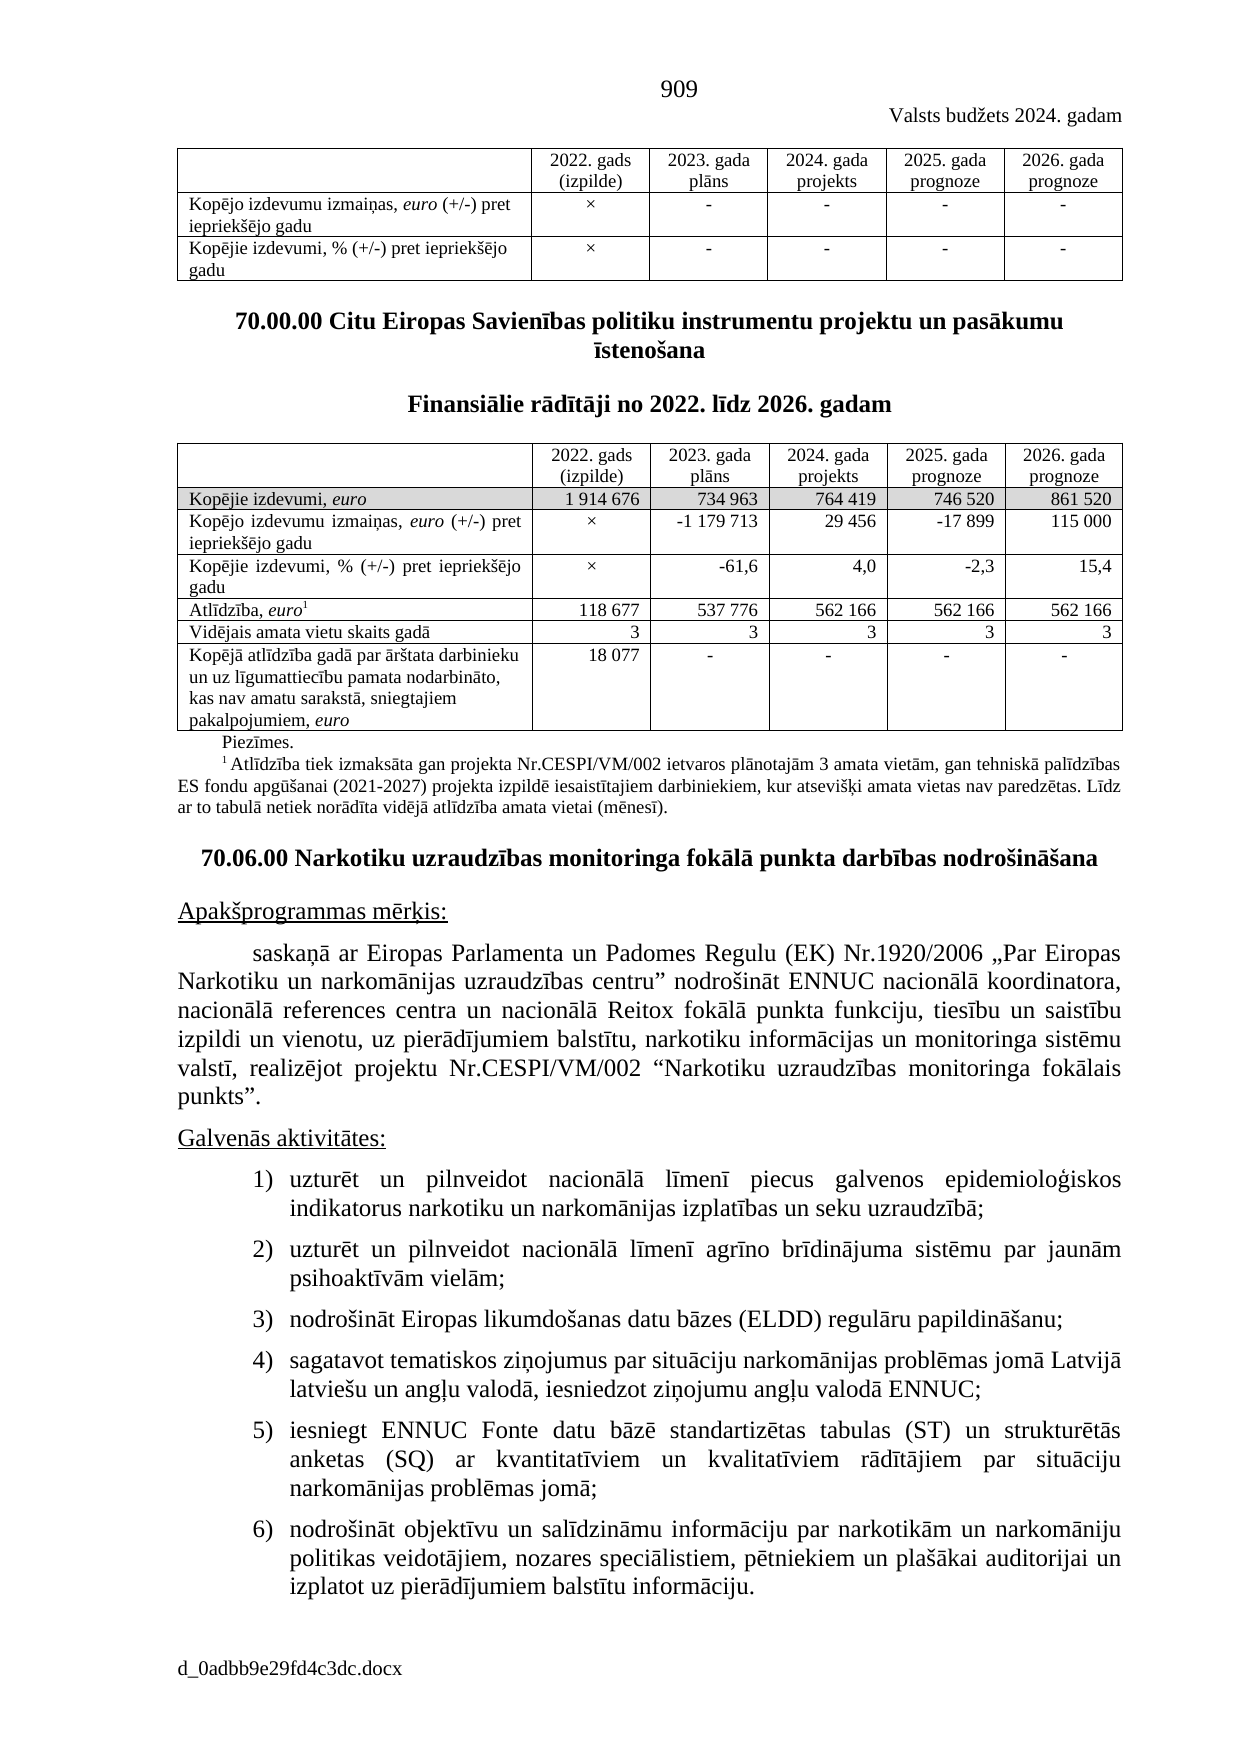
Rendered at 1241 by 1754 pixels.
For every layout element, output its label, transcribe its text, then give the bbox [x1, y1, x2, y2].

list sagatavot tematiskos ziņojumus par situāciju narkomānijas problēmas jomā Latvijā latviešu un angļu valodā, iesniedzot ziņojumu angļu valodā ENNUC; [252, 1345, 1122, 1403]
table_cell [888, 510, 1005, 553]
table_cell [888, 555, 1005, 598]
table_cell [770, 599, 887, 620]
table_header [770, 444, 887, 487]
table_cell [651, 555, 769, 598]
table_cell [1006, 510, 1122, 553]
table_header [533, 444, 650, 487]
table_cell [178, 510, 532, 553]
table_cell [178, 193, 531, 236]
list iesniegt ENNUC Fonte datu bāzē standartizētas tabulas (ST) un strukturētās anketas (SQ) ar kvantitatīviem un kvalitatīviem rādītājiem par situāciju narkomānijas problēmas jomā; [252, 1415, 1122, 1501]
text Piezīmes. [177, 731, 1122, 753]
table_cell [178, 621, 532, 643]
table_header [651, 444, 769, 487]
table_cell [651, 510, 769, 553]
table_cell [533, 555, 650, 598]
text 70.00.00 Citu Eiropas Savienības politiku instrumentu projektu un pasākumu īstenošana [177, 306, 1122, 364]
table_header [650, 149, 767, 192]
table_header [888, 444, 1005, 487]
text Galvenās aktivitātes: [177, 1123, 1122, 1151]
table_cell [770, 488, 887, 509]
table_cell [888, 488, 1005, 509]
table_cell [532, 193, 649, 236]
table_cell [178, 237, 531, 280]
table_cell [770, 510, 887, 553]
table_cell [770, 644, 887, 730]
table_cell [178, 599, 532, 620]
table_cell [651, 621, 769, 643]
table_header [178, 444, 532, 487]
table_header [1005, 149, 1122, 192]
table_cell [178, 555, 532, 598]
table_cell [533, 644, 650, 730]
list uzturēt un pilnveidot nacionālā līmenī agrīno brīdinājuma sistēmu par jaunām psihoaktīvām vielām; [252, 1234, 1122, 1291]
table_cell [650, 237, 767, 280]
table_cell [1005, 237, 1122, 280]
list uzturēt un pilnveidot nacionālā līmenī piecus galvenos epidemioloģiskos indikatorus narkotiku un narkomānijas izplatības un seku uzraudzībā; [252, 1164, 1122, 1221]
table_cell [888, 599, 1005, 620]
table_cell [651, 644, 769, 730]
text saskaņā ar Eiropas Parlamenta un Padomes Regulu (EK) Nr.1920/2006 „Par Eiropas Narkotiku un narkomānijas uzraudzības centru” nodrošināt ENNUC nacionālā koordinatora, nacionālā references centra un nacionālā Reitox fokālā punkta funkciju, tiesību un saistību izpildi un vienotu, uz pierādījumiem balstītu, narkotiku informācijas un monitoringa sistēmu valstī, realizējot projektu Nr.CESPI/VM/002 “Narkotiku uzraudzības monitoringa fokālais punkts”. [177, 938, 1122, 1110]
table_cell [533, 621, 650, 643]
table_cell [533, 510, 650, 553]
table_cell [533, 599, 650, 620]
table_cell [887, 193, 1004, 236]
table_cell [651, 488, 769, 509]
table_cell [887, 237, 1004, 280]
text 70.06.00 Narkotiku uzraudzības monitoringa fokālā punkta darbības nodrošināšana [177, 843, 1122, 871]
text Apakšprogrammas mērķis: [177, 896, 1122, 925]
list nodrošināt objektīvu un salīdzināmu informāciju par narkotikām un narkomāniju politikas veidotājiem, nozares speciālistiem, pētniekiem un plašākai auditorijai un izplatot uz pierādījumiem balstītu informāciju. [252, 1514, 1122, 1600]
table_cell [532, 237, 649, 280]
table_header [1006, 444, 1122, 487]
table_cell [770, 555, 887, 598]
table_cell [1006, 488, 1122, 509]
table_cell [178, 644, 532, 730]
text 1 Atlīdzība tiek izmaksāta gan projekta Nr.CESPI/VM/002 ietvaros plānotajām 3 amata vietām, gan tehniskā palīdzības ES fondu apgūšanai (2021-2027) projekta izpildē iesaistītajiem darbiniekiem, kur atsevišķi amata vietas nav paredzētas. Līdz ar to tabulā netiek norādīta vidējā atlīdzība amata vietai (mēnesī). [177, 753, 1122, 818]
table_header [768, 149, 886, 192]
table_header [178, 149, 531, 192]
list nodrošināt Eiropas likumdošanas datu bāzes (ELDD) regulāru papildināšanu; [252, 1304, 1122, 1333]
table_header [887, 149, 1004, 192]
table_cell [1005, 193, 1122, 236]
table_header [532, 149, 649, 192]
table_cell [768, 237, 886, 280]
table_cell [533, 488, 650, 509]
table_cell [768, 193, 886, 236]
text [177, 389, 1122, 417]
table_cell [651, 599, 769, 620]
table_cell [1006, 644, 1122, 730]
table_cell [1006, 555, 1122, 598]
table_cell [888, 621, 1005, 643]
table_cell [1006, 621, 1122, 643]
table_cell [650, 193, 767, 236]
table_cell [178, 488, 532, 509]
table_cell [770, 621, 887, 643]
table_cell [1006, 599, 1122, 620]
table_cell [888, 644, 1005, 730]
